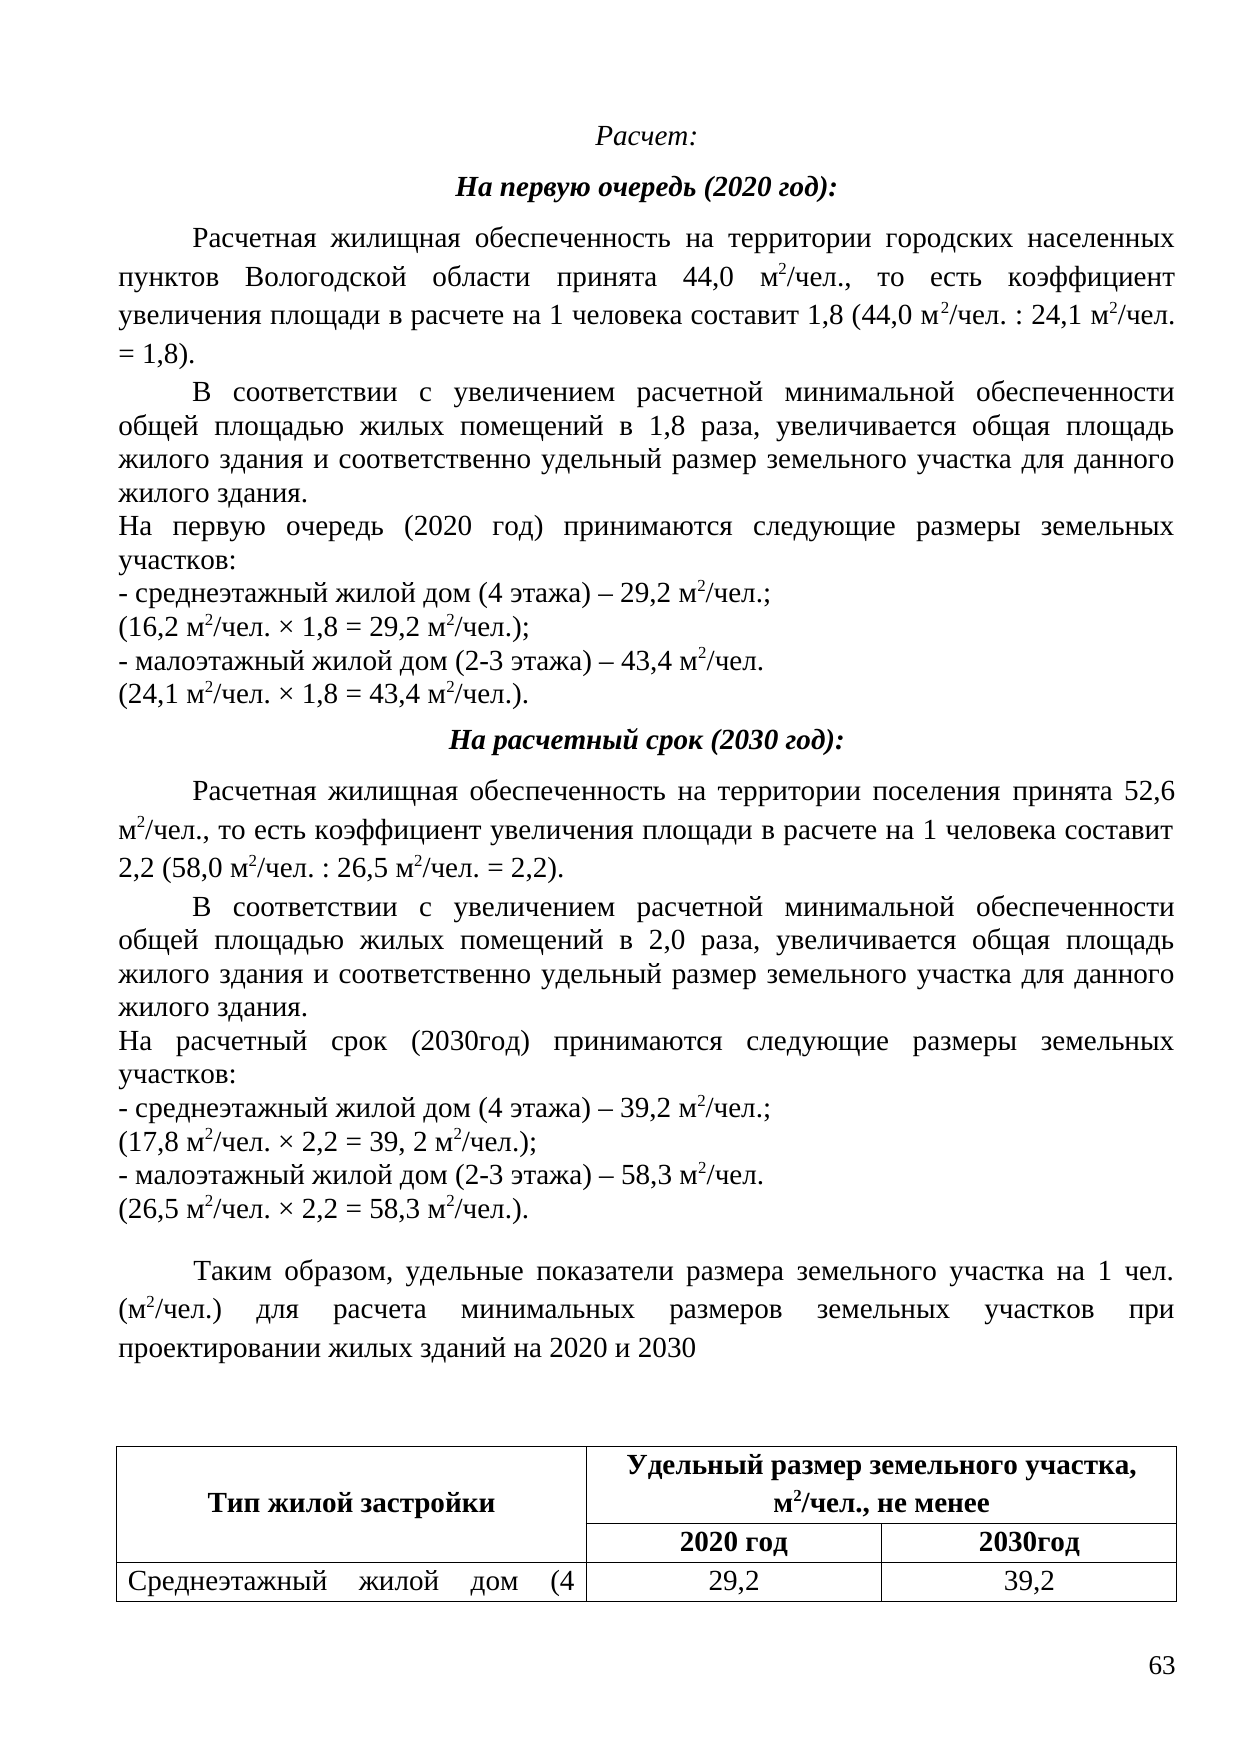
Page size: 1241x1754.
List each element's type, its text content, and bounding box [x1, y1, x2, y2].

text - среднеэтажный жилой дом (4 этажа) – 29,2 м2/чел.; [118, 576, 1175, 609]
text (24,1 м2/чел. × 1,8 = 43,4 м2/чел.). [118, 676, 1175, 710]
table_cell 39,2 [882, 1563, 1176, 1601]
text (17,8 м2/чел. × 2,2 = 39, 2 м2/чел.); [118, 1124, 1175, 1157]
text Расчетная жилищная обеспеченность на территории поселения принята 52,6 м2/чел., то есть коэффициент увеличения площади в расчете на 1 человека составит 2,2 (58,0 м2/чел. : 26,5 м2/чел. = 2,2). [118, 773, 1175, 884]
text В соответствии с увеличением расчетной минимальной обеспеченности общей площадью жилых помещений в 1,8 раза, увеличивается общая площадь жилого здания и соответственно удельный размер земельного участка для данного жилого здания. [118, 374, 1175, 508]
text Расчетная жилищная обеспеченность на территории городских населенных пунктов Вологодской области принята 44,0 м2/чел., то есть коэффициент увеличения площади в расчете на 1 человека составит 1,8 (44,0 м2/чел. : 24,1 м2/чел. = 1,8). [118, 220, 1175, 369]
table_cell 2020 год [587, 1524, 881, 1562]
table_header Тип жилой застройки [117, 1447, 586, 1562]
text (26,5 м2/чел. × 2,2 = 58,3 м2/чел.). [118, 1191, 1175, 1224]
text На расчетный срок (2030год) принимаются следующие размеры земельных участков: [118, 1023, 1175, 1090]
text (16,2 м2/чел. × 1,8 = 29,2 м2/чел.); [118, 609, 1175, 643]
text - малоэтажный жилой дом (2-3 этажа) – 58,3 м2/чел. [118, 1157, 1175, 1191]
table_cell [117, 1563, 586, 1601]
text - среднеэтажный жилой дом (4 этажа) – 39,2 м2/чел.; [118, 1090, 1175, 1124]
text На первую очередь (2020 год) принимаются следующие размеры земельных участков: [118, 508, 1175, 576]
table_header Удельный размер земельного участка, м2/чел., не менее [587, 1447, 1176, 1523]
text На первую очередь (2020 год): [118, 169, 1175, 203]
table_cell 2030год [882, 1524, 1176, 1562]
text - малоэтажный жилой дом (2-3 этажа) – 43,4 м2/чел. [118, 643, 1175, 676]
text На расчетный срок (2030 год): [118, 722, 1175, 756]
text Расчет: [118, 118, 1175, 152]
text В соответствии с увеличением расчетной минимальной обеспеченности общей площадью жилых помещений в 2,0 раза, увеличивается общая площадь жилого здания и соответственно удельный размер земельного участка для данного жилого здания. [118, 889, 1175, 1023]
text Таким образом, удельные показатели размера земельного участка на 1 чел. (м2/чел.) для расчета минимальных размеров земельных участков при проектировании жилых зданий на 2020 и 2030 [118, 1253, 1175, 1364]
table_cell 29,2 [587, 1563, 881, 1601]
